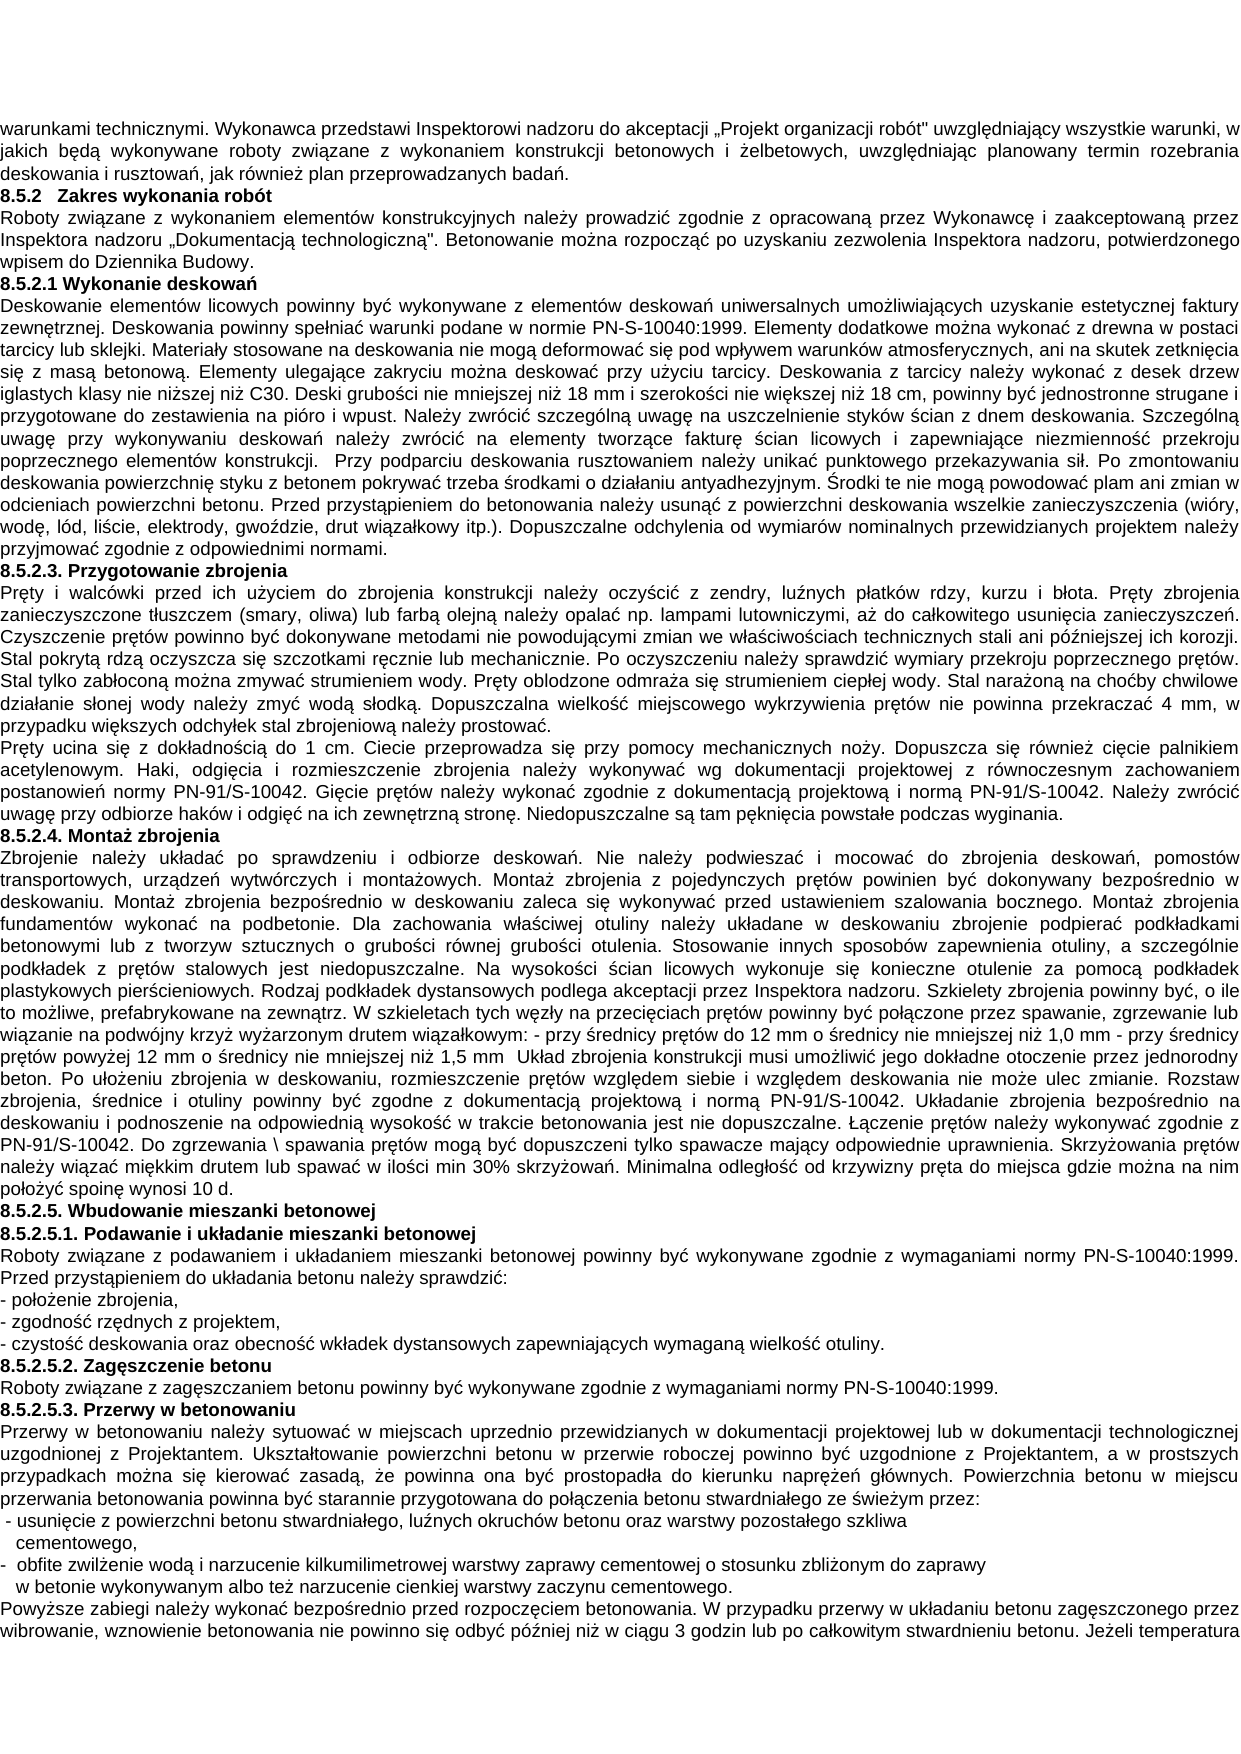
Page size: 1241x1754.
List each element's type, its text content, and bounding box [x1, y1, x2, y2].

text Zbrojenie należy układać po sprawdzeniu i odbiorze deskowań. Nie należy podwieszać i mocować do zbrojenia deskowań, pomostów transportowych, urządzeń wytwórczych i montażowych. Montaż zbrojenia z pojedynczych prętów powinien być dokonywany bezpośrednio w deskowaniu. Montaż zbrojenia bezpośrednio w deskowaniu zaleca się wykonywać przed ustawieniem szalowania bocznego. Montaż zbrojenia fundamentów wykonać na podbetonie. Dla zachowania właściwej otuliny należy układane w deskowaniu zbrojenie podpierać podkładkami betonowymi lub z tworzyw sztucznych o grubości równej grubości otulenia. Stosowanie innych sposobów zapewnienia otuliny, a szczególnie podkładek z prętów stalowych jest niedopuszczalne. Na wysokości ścian licowych wykonuje się konieczne otulenie za pomocą podkładek plastykowych pierścieniowych. Rodzaj podkładek dystansowych podlega akceptacji przez Inspektora nadzoru. Szkielety zbrojenia powinny być, o ile to możliwe, prefabrykowane na zewnątrz. W szkieletach tych węzły na przecięciach prętów powinny być połączone przez spawanie, zgrzewanie lub wiązanie na podwójny krzyż wyżarzonym drutem wiązałkowym: - przy średnicy prętów do 12 mm o średnicy nie mniejszej niż 1,0 mm - przy średnicy prętów powyżej 12 mm o średnicy nie mniejszej niż 1,5 mm Układ zbrojenia konstrukcji musi umożliwić jego dokładne otoczenie przez jednorodny beton. Po ułożeniu zbrojenia w deskowaniu, rozmieszczenie prętów względem siebie i względem deskowania nie może ulec zmianie. Rozstaw zbrojenia, średnice i otuliny powinny być zgodne z dokumentacją projektową i normą PN-91/S-10042. Układanie zbrojenia bezpośrednio na deskowaniu i podnoszenie na odpowiednią wysokość w trakcie betonowania jest nie dopuszczalne. Łączenie prętów należy wykonywać zgodnie z PN-91/S-10042. Do zgrzewania \ spawania prętów mogą być dopuszczeni tylko spawacze mający odpowiednie uprawnienia. Skrzyżowania prętów należy wiązać miękkim drutem lub spawać w ilości min 30% skrzyżowań. Minimalna odległość od krzywizny pręta do miejsca gdzie można na nim położyć spoinę wynosi 10 d. [0, 847, 1240, 1200]
text Roboty związane z podawaniem i układaniem mieszanki betonowej powinny być wykonywane zgodnie z wymaganiami normy PN-S-10040:1999. Przed przystąpieniem do układania betonu należy sprawdzić: [0, 1244, 1240, 1289]
text 8.5.2.5.3. Przerwy w betonowaniu [0, 1399, 1240, 1421]
text - obfite zwilżenie wodą i narzucenie kilkumilimetrowej warstwy zaprawy cementowej o stosunku zbliżonym do zaprawy [0, 1554, 1240, 1576]
text Deskowanie elementów licowych powinny być wykonywane z elementów deskowań uniwersalnych umożliwiających uzyskanie estetycznej faktury zewnętrznej. Deskowania powinny spełniać warunki podane w normie PN-S-10040:1999. Elementy dodatkowe można wykonać z drewna w postaci tarcicy lub sklejki. Materiały stosowane na deskowania nie mogą deformować się pod wpływem warunków atmosferycznych, ani na skutek zetknięcia się z masą betonową. Elementy ulegające zakryciu można deskować przy użyciu tarcicy. Deskowania z tarcicy należy wykonać z desek drzew iglastych klasy nie niższej niż C30. Deski grubości nie mniejszej niż 18 mm i szerokości nie większej niż 18 cm, powinny być jednostronne strugane i przygotowane do zestawienia na pióro i wpust. Należy zwrócić szczególną uwagę na uszczelnienie styków ścian z dnem deskowania. Szczególną uwagę przy wykonywaniu deskowań należy zwrócić na elementy tworzące fakturę ścian licowych i zapewniające niezmienność przekroju poprzecznego elementów konstrukcji. Przy podparciu deskowania rusztowaniem należy unikać punktowego przekazywania sił. Po zmontowaniu deskowania powierzchnię styku z betonem pokrywać trzeba środkami o działaniu antyadhezyjnym. Środki te nie mogą powodować plam ani zmian w odcieniach powierzchni betonu. Przed przystąpieniem do betonowania należy usunąć z powierzchni deskowania wszelkie zanieczyszczenia (wióry, wodę, lód, liście, elektrody, gwoździe, drut wiązałkowy itp.). Dopuszczalne odchylenia od wymiarów nominalnych przewidzianych projektem należy przyjmować zgodnie z odpowiednimi normami. [0, 295, 1240, 560]
text 8.5.2.3. Przygotowanie zbrojenia [0, 560, 1240, 582]
text 8.5.2.1 Wykonanie deskowań [0, 273, 1240, 295]
text - usunięcie z powierzchni betonu stwardniałego, luźnych okruchów betonu oraz warstwy pozostałego szkliwa [0, 1509, 1240, 1532]
text - położenie zbrojenia, [0, 1289, 1240, 1311]
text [0, 1598, 1240, 1642]
text - zgodność rzędnych z projektem, [0, 1311, 1240, 1333]
text 8.5.2.5.2. Zagęszczenie betonu [0, 1355, 1240, 1377]
text Roboty związane z zagęszczaniem betonu powinny być wykonywane zgodnie z wymaganiami normy PN-S-10040:1999. [0, 1377, 1240, 1399]
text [0, 118, 1240, 184]
text Przerwy w betonowaniu należy sytuować w miejscach uprzednio przewidzianych w dokumentacji projektowej lub w dokumentacji technologicznej uzgodnionej z Projektantem. Ukształtowanie powierzchni betonu w przerwie roboczej powinno być uzgodnione z Projektantem, a w prostszych przypadkach można się kierować zasadą, że powinna ona być prostopadła do kierunku naprężeń głównych. Powierzchnia betonu w miejscu przerwania betonowania powinna być starannie przygotowana do połączenia betonu stwardniałego ze świeżym przez: [0, 1421, 1240, 1509]
text 8.5.2.5. Wbudowanie mieszanki betonowej [0, 1200, 1240, 1222]
text 8.5.2.4. Montaż zbrojenia [0, 825, 1240, 847]
text 8.5.2 Zakres wykonania robót [0, 184, 1240, 207]
text - czystość deskowania oraz obecność wkładek dystansowych zapewniających wymaganą wielkość otuliny. [0, 1333, 1240, 1355]
text 8.5.2.5.1. Podawanie i układanie mieszanki betonowej [0, 1222, 1240, 1244]
text Pręty ucina się z dokładnością do 1 cm. Ciecie przeprowadza się przy pomocy mechanicznych noży. Dopuszcza się również cięcie palnikiem acetylenowym. Haki, odgięcia i rozmieszczenie zbrojenia należy wykonywać wg dokumentacji projektowej z równoczesnym zachowaniem postanowień normy PN-91/S-10042. Gięcie prętów należy wykonać zgodnie z dokumentacją projektową i normą PN-91/S-10042. Należy zwrócić uwagę przy odbiorze haków i odgięć na ich zewnętrzną stronę. Niedopuszczalne są tam pęknięcia powstałe podczas wyginania. [0, 737, 1240, 825]
text Pręty i walcówki przed ich użyciem do zbrojenia konstrukcji należy oczyścić z zendry, luźnych płatków rdzy, kurzu i błota. Pręty zbrojenia zanieczyszczone tłuszczem (smary, oliwa) lub farbą olejną należy opalać np. lampami lutowniczymi, aż do całkowitego usunięcia zanieczyszczeń. Czyszczenie prętów powinno być dokonywane metodami nie powodującymi zmian we właściwościach technicznych stali ani późniejszej ich korozji. Stal pokrytą rdzą oczyszcza się szczotkami ręcznie lub mechanicznie. Po oczyszczeniu należy sprawdzić wymiary przekroju poprzecznego prętów. Stal tylko zabłoconą można zmywać strumieniem wody. Pręty oblodzone odmraża się strumieniem ciepłej wody. Stal narażoną na choćby chwilowe działanie słonej wody należy zmyć wodą słodką. Dopuszczalna wielkość miejscowego wykrzywienia prętów nie powinna przekraczać 4 mm, w przypadku większych odchyłek stal zbrojeniową należy prostować. [0, 582, 1240, 737]
text Roboty związane z wykonaniem elementów konstrukcyjnych należy prowadzić zgodnie z opracowaną przez Wykonawcę i zaakceptowaną przez Inspektora nadzoru „Dokumentacją technologiczną". Betonowanie można rozpocząć po uzyskaniu zezwolenia Inspektora nadzoru, potwierdzonego wpisem do Dziennika Budowy. [0, 207, 1240, 273]
text cementowego, [0, 1532, 1240, 1554]
text w betonie wykonywanym albo też narzucenie cienkiej warstwy zaczynu cementowego. [0, 1576, 1240, 1598]
